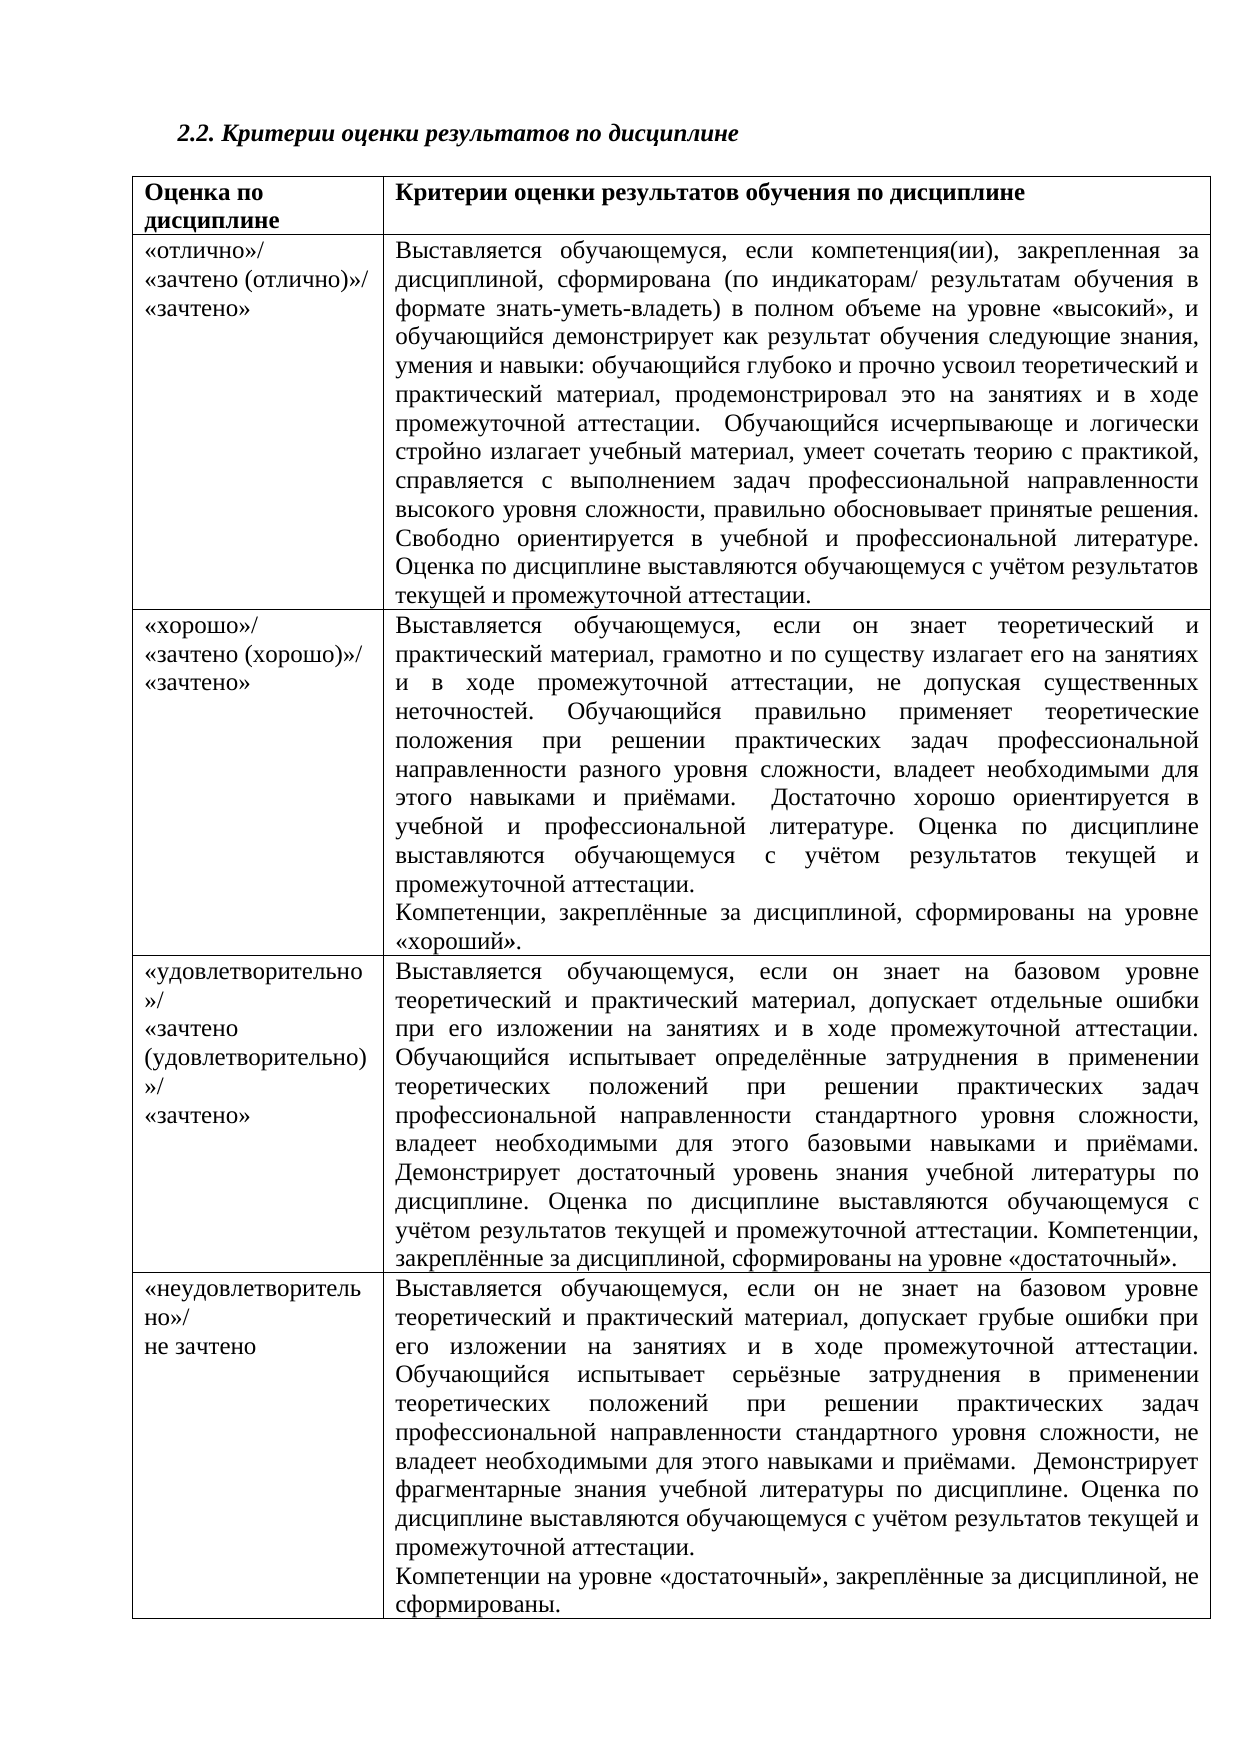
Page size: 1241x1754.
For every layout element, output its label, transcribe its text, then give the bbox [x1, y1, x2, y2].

table_header Критерии оценки результатов обучения по дисциплине [384, 177, 1210, 234]
table_cell «отлично»/ «зачтено (отлично)»/ «зачтено» [133, 235, 383, 609]
text 2.2. Критерии оценки результатов по дисциплине [177, 118, 1152, 147]
table_cell «удовлетворительно»/ «зачтено (удовлетворительно)»/ «зачтено» [133, 956, 383, 1272]
table_header Оценка по дисциплине [133, 177, 383, 234]
table_cell Выставляется обучающемуся, если он не знает на базовом уровне теоретический и практический материал, допускает грубые ошибки при его изложении на занятиях и в ходе промежуточной аттестации. Обучающийся испытывает серьёзные затруднения в применении теоретических положений при решении практических задач профессиональной направленности стандартного уровня сложности, не владеет необходимыми для этого навыками и приёмами. Демонстрирует фрагментарные знания учебной литературы по дисциплине. Оценка по дисциплине выставляются обучающемуся с учётом результатов текущей и промежуточной аттестации. Компетенции на уровне «достаточный», закреплённые за дисциплиной, не сформированы. [384, 1273, 1210, 1618]
table_cell «неудовлетворительно»/ не зачтено [133, 1273, 383, 1618]
table_cell Выставляется обучающемуся, если он знает теоретический и практический материал, грамотно и по существу излагает его на занятиях и в ходе промежуточной аттестации, не допуская существенных неточностей. Обучающийся правильно применяет теоретические положения при решении практических задач профессиональной направленности разного уровня сложности, владеет необходимыми для этого навыками и приёмами. Достаточно хорошо ориентируется в учебной и профессиональной литературе. Оценка по дисциплине выставляются обучающемуся с учётом результатов текущей и промежуточной аттестации. Компетенции, закреплённые за дисциплиной, сформированы на уровне «хороший». [384, 610, 1210, 955]
table_cell «хорошо»/ «зачтено (хорошо)»/ «зачтено» [133, 610, 383, 955]
table_cell Выставляется обучающемуся, если он знает на базовом уровне теоретический и практический материал, допускает отдельные ошибки при его изложении на занятиях и в ходе промежуточной аттестации. Обучающийся испытывает определённые затруднения в применении теоретических положений при решении практических задач профессиональной направленности стандартного уровня сложности, владеет необходимыми для этого базовыми навыками и приёмами. Демонстрирует достаточный уровень знания учебной литературы по дисциплине. Оценка по дисциплине выставляются обучающемуся с учётом результатов текущей и промежуточной аттестации. Компетенции, закреплённые за дисциплиной, сформированы на уровне «достаточный». [384, 956, 1210, 1272]
table_cell Выставляется обучающемуся, если компетенция(ии), закрепленная за дисциплиной, сформирована (по индикаторам/ результатам обучения в формате знать-уметь-владеть) в полном объеме на уровне «высокий», и обучающийся демонстрирует как результат обучения следующие знания, умения и навыки: обучающийся глубоко и прочно усвоил теоретический и практический материал, продемонстрировал это на занятиях и в ходе промежуточной аттестации. Обучающийся исчерпывающе и логически стройно излагает учебный материал, умеет сочетать теорию с практикой, справляется с выполнением задач профессиональной направленности высокого уровня сложности, правильно обосновывает принятые решения. Свободно ориентируется в учебной и профессиональной литературе. Оценка по дисциплине выставляются обучающемуся с учётом результатов текущей и промежуточной аттестации. [384, 235, 1210, 609]
